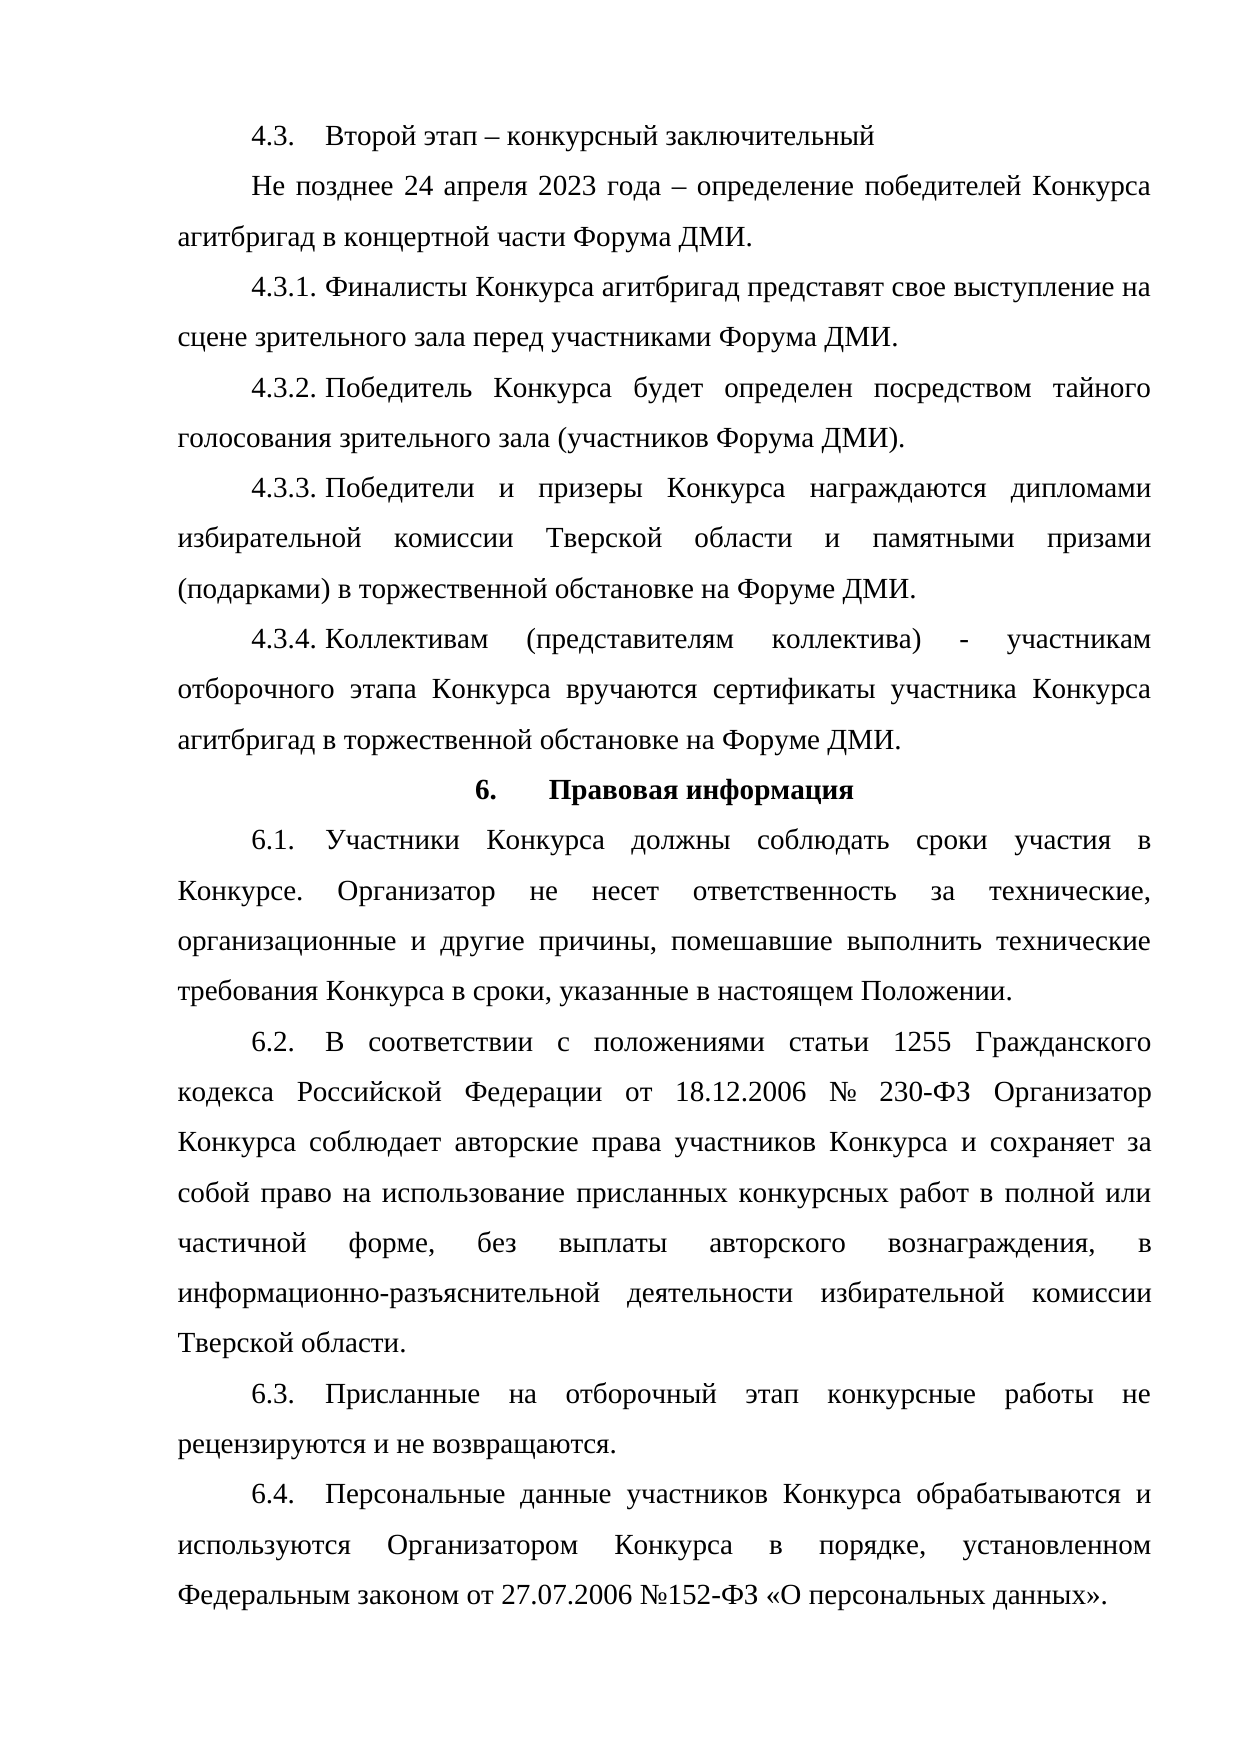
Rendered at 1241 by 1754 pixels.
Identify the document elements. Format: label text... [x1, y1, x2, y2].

text 6.2. В соответствии с положениями статьи 1255 Гражданского кодекса Российской Федерации от 18.12.2006 № 230-ФЗ Организатор Конкурса соблюдает авторские права участников Конкурса и сохраняет за собой право на использование присланных конкурсных работ в полной или частичной форме, без выплаты авторского вознаграждения, в информационно-разъяснительной деятельности избирательной комиссии Тверской области. [177, 1024, 1152, 1359]
text 6.4. Персональные данные участников Конкурса обрабатываются и используются Организатором Конкурса в порядке, установленном Федеральным законом от 27.07.2006 №152-ФЗ «О персональных данных». [177, 1477, 1152, 1611]
text 4.3.1. Финалисты Конкурса агитбригад представят свое выступление на сцене зрительного зала перед участниками Форума ДМИ. [177, 269, 1152, 353]
text 6.1. Участники Конкурса должны соблюдать сроки участия в Конкурсе. Организатор не несет ответственность за технические, организационные и другие причины, помешавшие выполнить технические требования Конкурса в сроки, указанные в настоящем Положении. [177, 822, 1152, 1007]
text 6.3. Присланные на отборочный этап конкурсные работы не рецензируются и не возвращаются. [177, 1376, 1152, 1460]
text 4.3.2. Победитель Конкурса будет определен посредством тайного голосования зрительного зала (участников Форума ДМИ). [177, 370, 1152, 453]
text 6. Правовая информация [177, 772, 1152, 806]
text 4.3.4. Коллективам (представителям коллектива) - участникам отборочного этапа Конкурса вручаются сертификаты участника Конкурса агитбригад в торжественной обстановке на Форуме ДМИ. [177, 621, 1152, 755]
text 4.3. Второй этап – конкурсный заключительный [177, 118, 1152, 152]
text Не позднее 24 апреля 2023 года – определение победителей Конкурса агитбригад в концертной части Форума ДМИ. [177, 168, 1152, 252]
text 4.3.3. Победители и призеры Конкурса награждаются дипломами избирательной комиссии Тверской области и памятными призами (подарками) в торжественной обстановке на Форуме ДМИ. [177, 470, 1152, 604]
